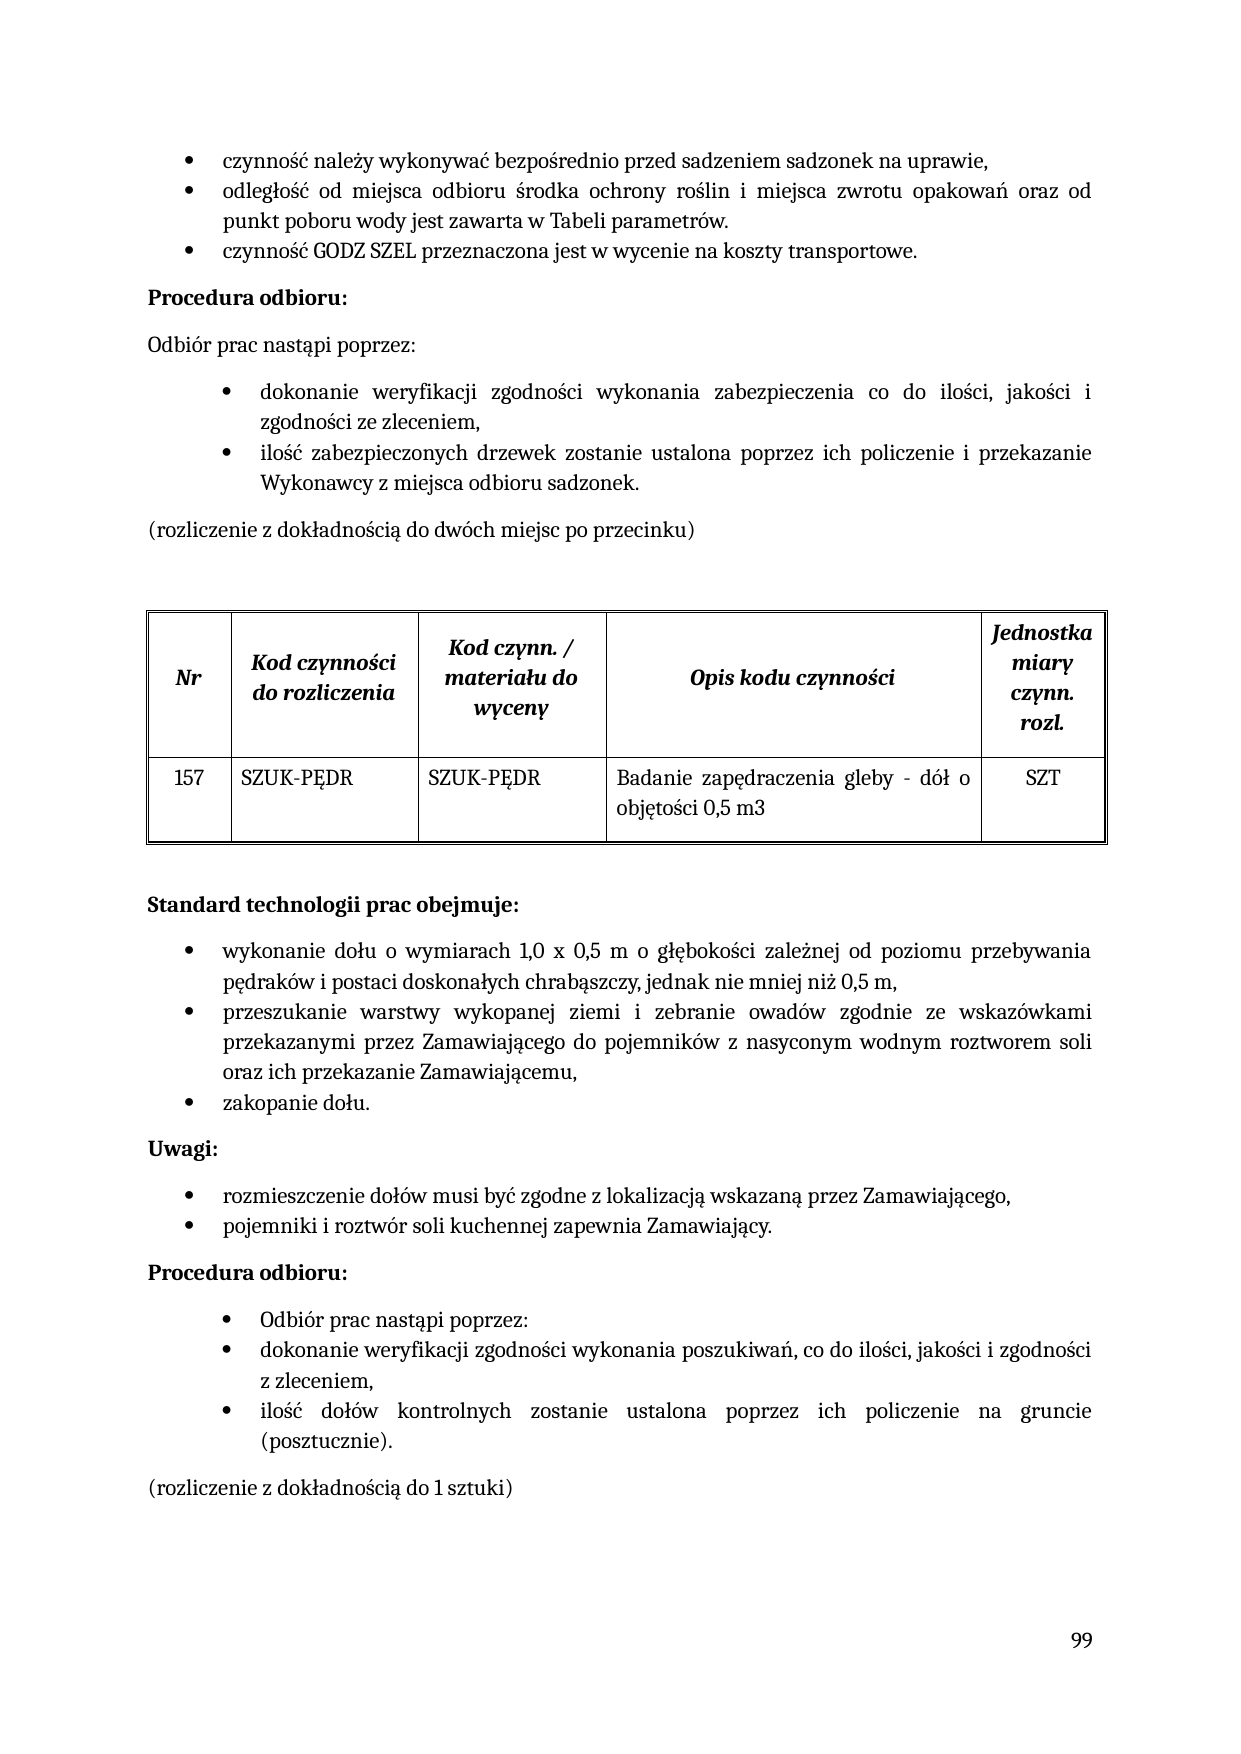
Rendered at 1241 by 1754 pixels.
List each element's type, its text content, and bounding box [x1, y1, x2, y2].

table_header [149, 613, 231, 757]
text (rozliczenie z dokładnością do dwóch miejsc po przecinku) [148, 516, 1093, 543]
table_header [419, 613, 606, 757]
text (rozliczenie z dokładnością do 1 sztuki) [148, 1475, 1093, 1501]
text Odbiór prac nastąpi poprzez: [148, 332, 1093, 358]
text Standard technologii prac obejmuje: [148, 891, 1093, 918]
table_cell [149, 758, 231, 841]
list dokonanie weryfikacji zgodności wykonania poszukiwań, co do ilości, jakości i zgodności z zleceniem, [223, 1337, 1093, 1394]
text Procedura odbioru: [148, 1260, 1093, 1286]
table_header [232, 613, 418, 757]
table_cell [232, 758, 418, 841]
list czynność GODZ SZEL przeznaczona jest w wycenie na koszty transportowe. [185, 238, 1093, 264]
list zakopanie dołu. [185, 1089, 1093, 1116]
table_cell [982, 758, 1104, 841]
text Procedura odbioru: [148, 285, 1093, 311]
list rozmieszczenie dołów musi być zgodne z lokalizacją wskazaną przez Zamawiającego, [185, 1183, 1093, 1209]
list ilość zabezpieczonych drzewek zostanie ustalona poprzez ich policzenie i przekazanie Wykonawcy z miejsca odbioru sadzonek. [223, 439, 1093, 496]
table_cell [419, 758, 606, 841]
text Uwagi: [148, 1136, 1093, 1162]
list odległość od miejsca odbioru środka ochrony roślin i miejsca zwrotu opakowań oraz od punkt poboru wody jest zawarta w Tabeli parametrów. [185, 178, 1093, 234]
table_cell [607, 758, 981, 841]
list wykonanie dołu o wymiarach 1,0 x 0,5 m o głębokości zależnej od poziomu przebywania pędraków i postaci doskonałych chrabąszczy, jednak nie mniej niż 0,5 m, [185, 938, 1093, 995]
list czynność należy wykonywać bezpośrednio przed sadzeniem sadzonek na uprawie, [185, 148, 1093, 174]
list ilość dołów kontrolnych zostanie ustalona poprzez ich policzenie na gruncie (posztucznie). [223, 1398, 1093, 1454]
list Odbiór prac nastąpi poprzez: [223, 1307, 1093, 1333]
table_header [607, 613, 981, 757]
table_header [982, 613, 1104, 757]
list przeszukanie warstwy wykopanej ziemi i zebranie owadów zgodnie ze wskazówkami przekazanymi przez Zamawiającego do pojemników z nasyconym wodnym roztworem soli oraz ich przekazanie Zamawiającemu, [185, 999, 1093, 1085]
list dokonanie weryfikacji zgodności wykonania zabezpieczenia co do ilości, jakości i zgodności ze zleceniem, [223, 379, 1093, 435]
list pojemniki i roztwór soli kuchennej zapewnia Zamawiający. [185, 1213, 1093, 1239]
